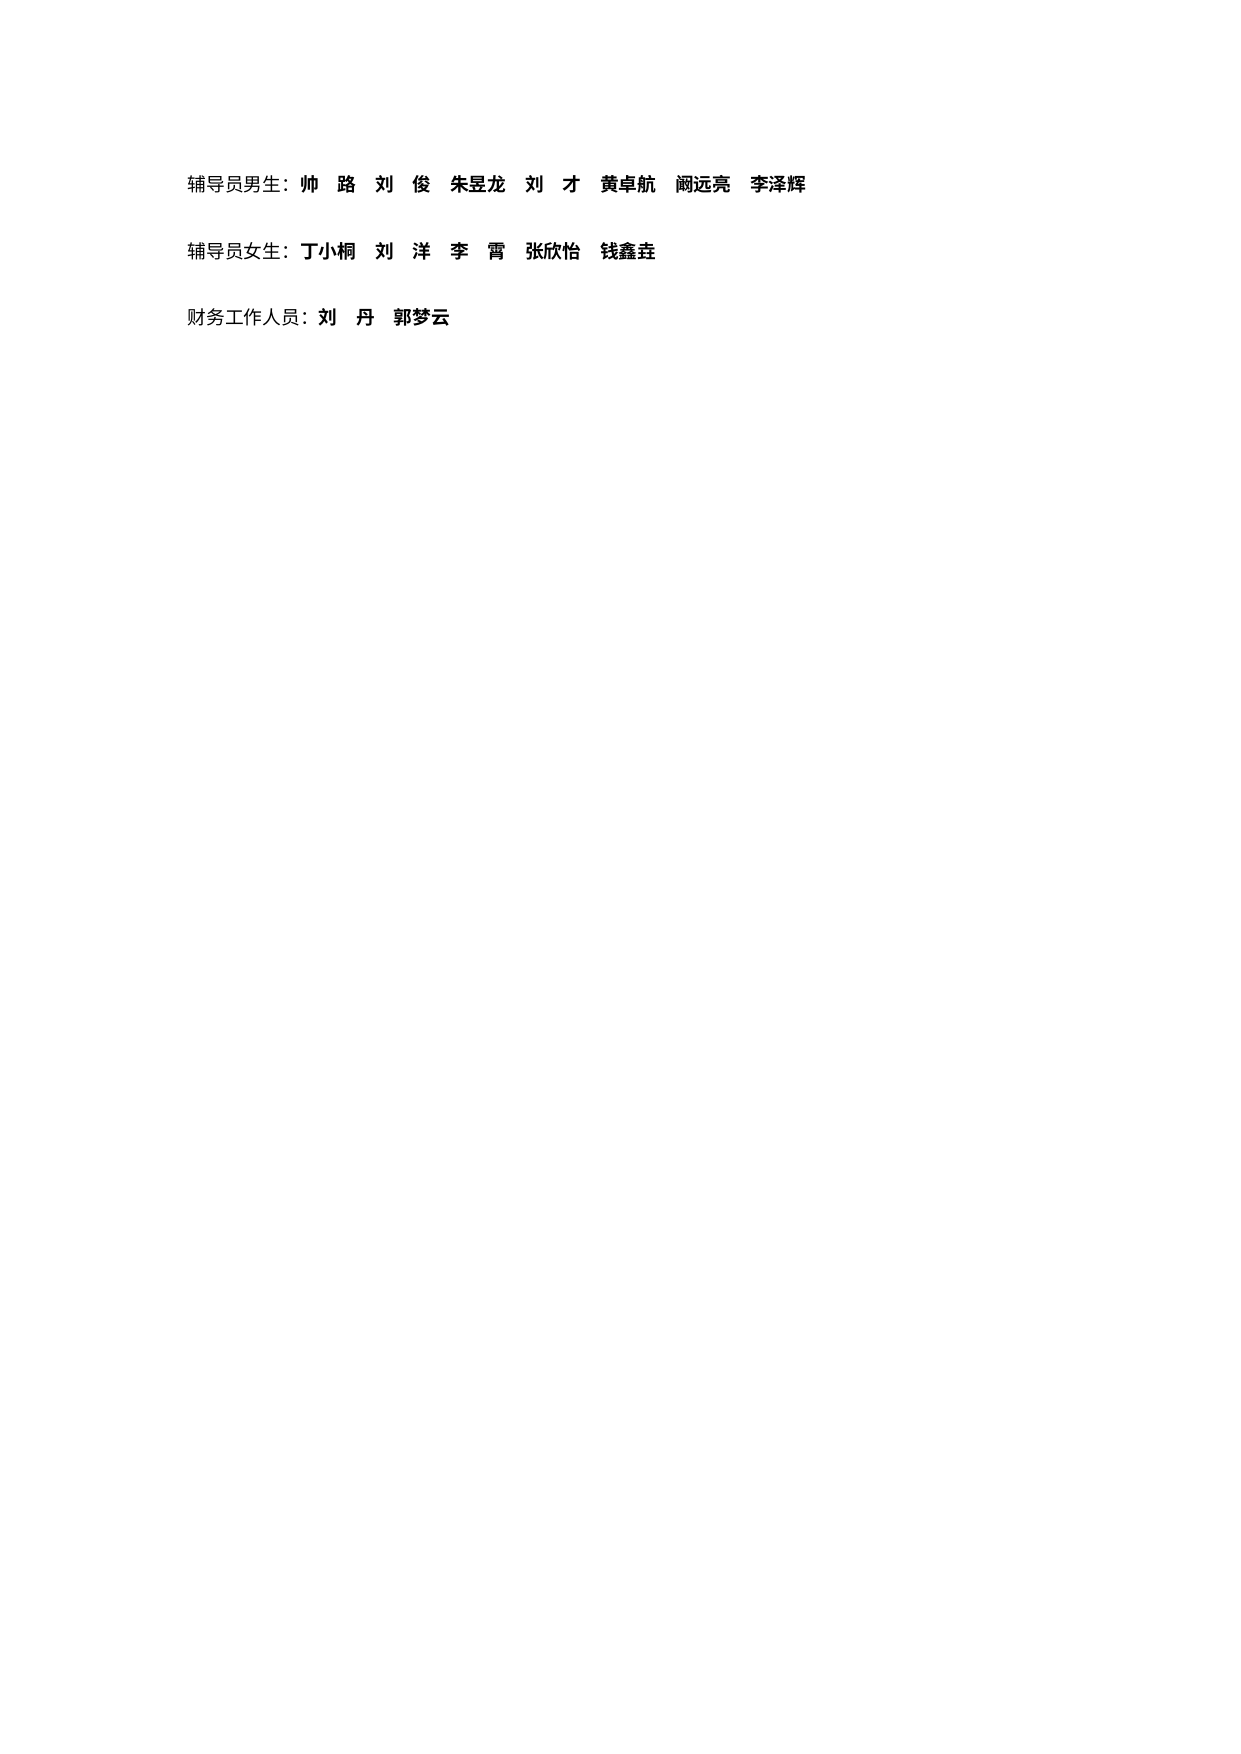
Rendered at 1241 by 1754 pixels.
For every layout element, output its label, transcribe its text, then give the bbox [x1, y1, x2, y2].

text 辅导员男生：帅 路 刘 俊 朱昱龙 刘 才 黄卓航 阚远亮 李泽辉 [187, 164, 1053, 202]
text 辅导员女生：丁小桐 刘 洋 李 霄 张欣怡 钱鑫垚 [187, 231, 1053, 269]
text 财务工作人员：刘 丹 郭梦云 [187, 298, 1053, 335]
